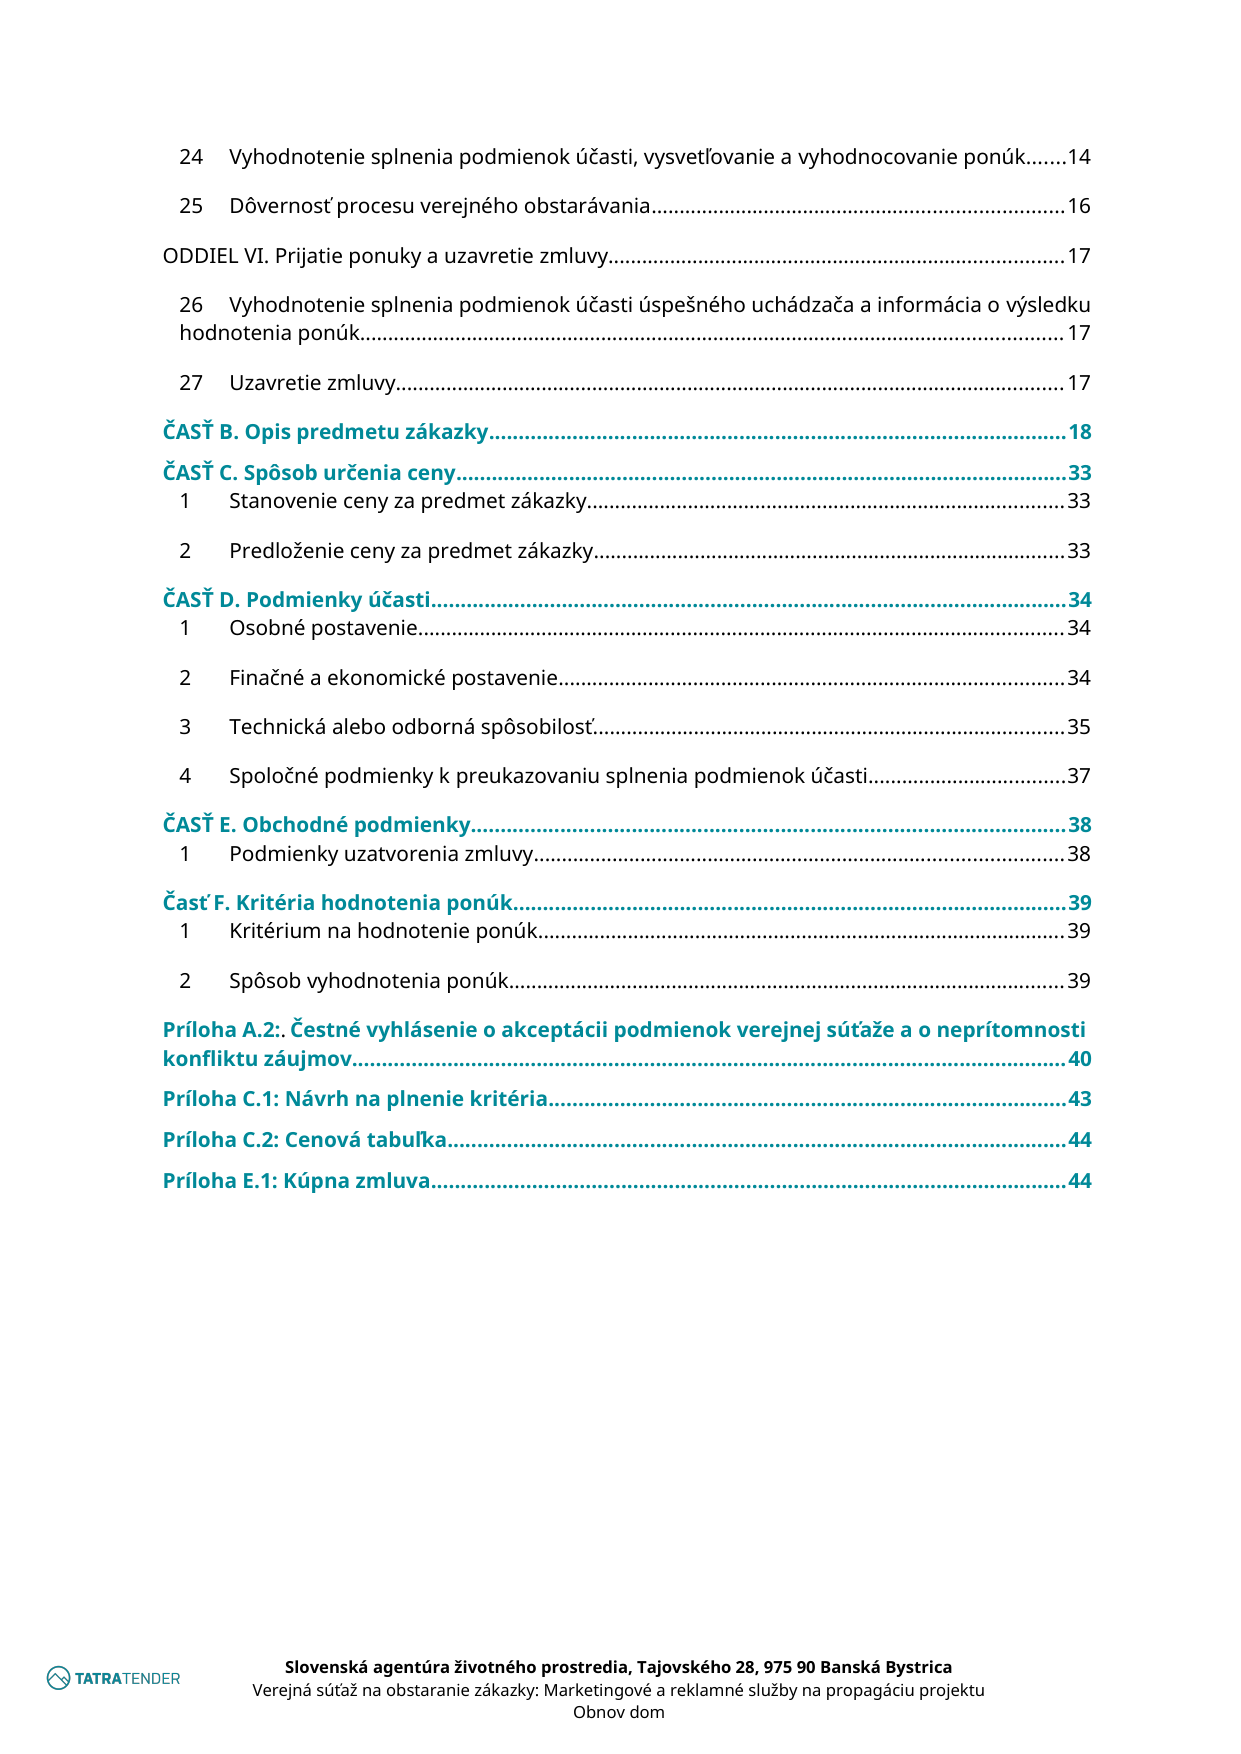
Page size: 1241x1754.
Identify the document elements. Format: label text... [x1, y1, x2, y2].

text Príloha C.2: Cenová tabuľka 44 [162, 1126, 1093, 1154]
text Časť F. Kritéria hodnotenia ponúk 39 [162, 888, 1093, 917]
text 2 Predloženie ceny za predmet zákazky 33 [179, 536, 1093, 564]
text 2 Spôsob vyhodnotenia ponúk 39 [179, 966, 1093, 994]
text 25 Dôvernosť procesu verejného obstarávania 16 [179, 192, 1093, 220]
text ČASŤ E. Obchodné podmienky 38 [162, 811, 1093, 839]
text Príloha A.2: Čestné vyhlásenie o akceptácii podmienok verejnej súťaže a o neprítomnosti konfliktu záujmov 40 [162, 1015, 1093, 1072]
text 1 Kritérium na hodnotenie ponúk 39 [179, 917, 1093, 945]
text 2 Finačné a ekonomické postavenie 34 [179, 663, 1093, 691]
text 4 Spoločné podmienky k preukazovaniu splnenia podmienok účasti 37 [179, 761, 1093, 790]
text 26 Vyhodnotenie splnenia podmienok účasti úspešného uchádzača a informácia o výsledku hodnotenia ponúk 17 [179, 290, 1093, 347]
text ODDIEL VI. Prijatie ponuky a uzavretie zmluvy 17 [162, 241, 1093, 269]
text ČASŤ D. Podmienky účasti 34 [162, 585, 1093, 613]
text Príloha E.1: Kúpna zmluva 44 [162, 1166, 1093, 1195]
text 1 Osobné postavenie 34 [179, 613, 1093, 642]
text 3 Technická alebo odborná spôsobilosť 35 [179, 712, 1093, 740]
text ČASŤ C. Spôsob určenia ceny 33 [162, 458, 1093, 486]
text 1 Stanovenie ceny za predmet zákazky 33 [179, 486, 1093, 515]
text 27 Uzavretie zmluvy 17 [179, 368, 1093, 396]
text 24 Vyhodnotenie splnenia podmienok účasti, vysvetľovanie a vyhodnocovanie ponúk 14 [179, 142, 1093, 171]
text Príloha C.1: Návrh na plnenie kritéria 43 [162, 1084, 1093, 1113]
text ČASŤ B. Opis predmetu zákazky 18 [162, 417, 1093, 446]
text 1 Podmienky uzatvorenia zmluvy 38 [179, 839, 1093, 867]
picture [44, 1655, 191, 1699]
